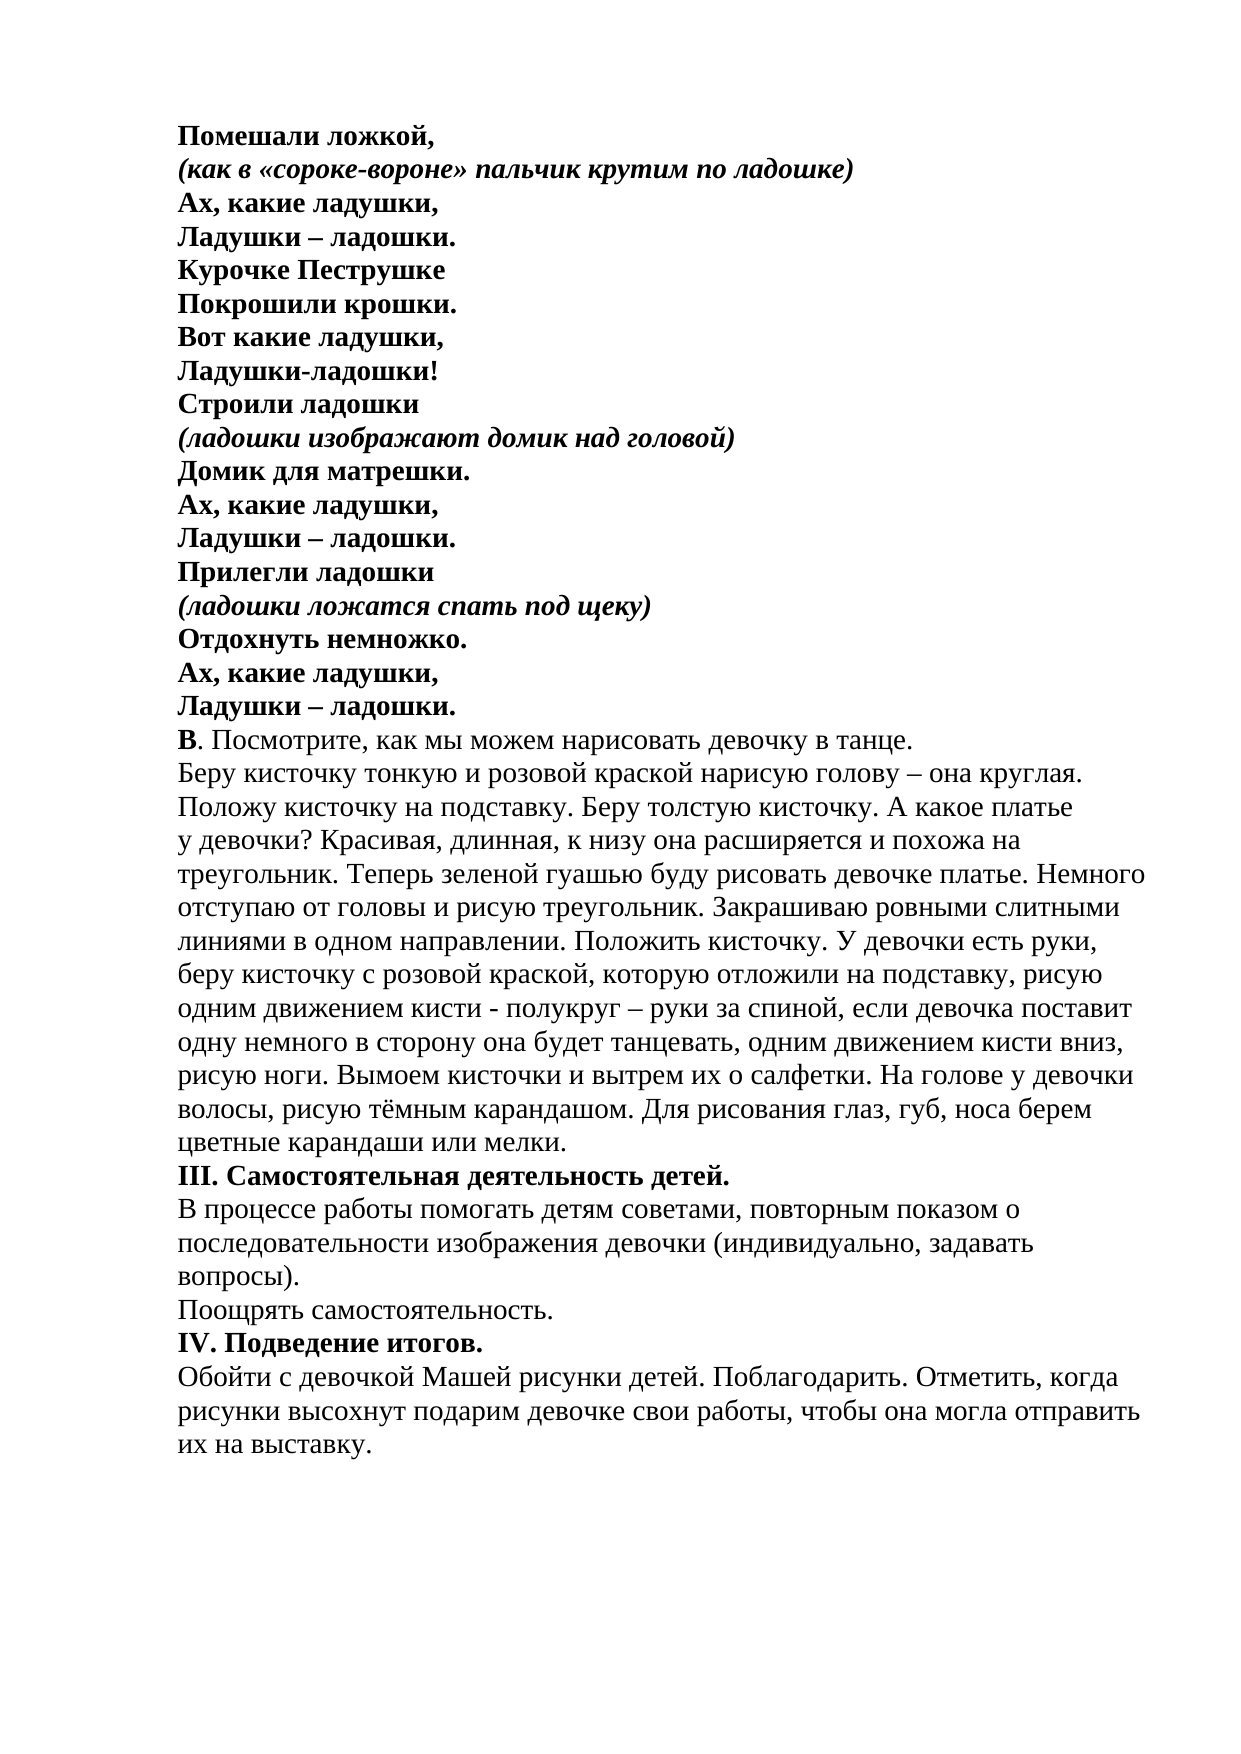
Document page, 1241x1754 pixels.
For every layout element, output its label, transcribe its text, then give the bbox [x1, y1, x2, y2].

text Обойти с девочкой Машей рисунки детей. Поблагодарить. Отметить, когда рисунки высохнут подарим девочке свои работы, чтобы она могла отправить их на выставку. [177, 1359, 1152, 1460]
text В процессе работы помогать детям советами, повторным показом о последовательности изображения девочки (индивидуально, задавать вопросы). [177, 1191, 1152, 1292]
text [177, 118, 1152, 722]
text В. Посмотрите, как мы можем нарисовать девочку в танце. [177, 722, 1152, 755]
text IV. Подведение итогов. [177, 1326, 1152, 1359]
text III. Самостоятельная деятельность детей. [177, 1158, 1152, 1191]
text Беру кисточку тонкую и розовой краской нарисую голову – она круглая. Положу кисточку на подставку. Беру толстую кисточку. А какое платье у девочки? Красивая, длинная, к низу она расширяется и похожа на треугольник. Теперь зеленой гуашью буду рисовать девочке платье. Немного отступаю от головы и рисую треугольник. Закрашиваю ровными слитными линиями в одном направлении. Положить кисточку. У девочки есть руки, беру кисточку с розовой краской, которую отложили на подставку, рисую одним движением кисти - полукруг – руки за спиной, если девочка поставит одну немного в сторону она будет танцевать, одним движением кисти вниз, рисую ноги. Вымоем кисточки и вытрем их о салфетки. На голове у девочки волосы, рисую тёмным карандашом. Для рисования глаз, губ, носа берем цветные карандаши или мелки. [177, 755, 1152, 1158]
text Поощрять самостоятельность. [177, 1292, 1152, 1326]
